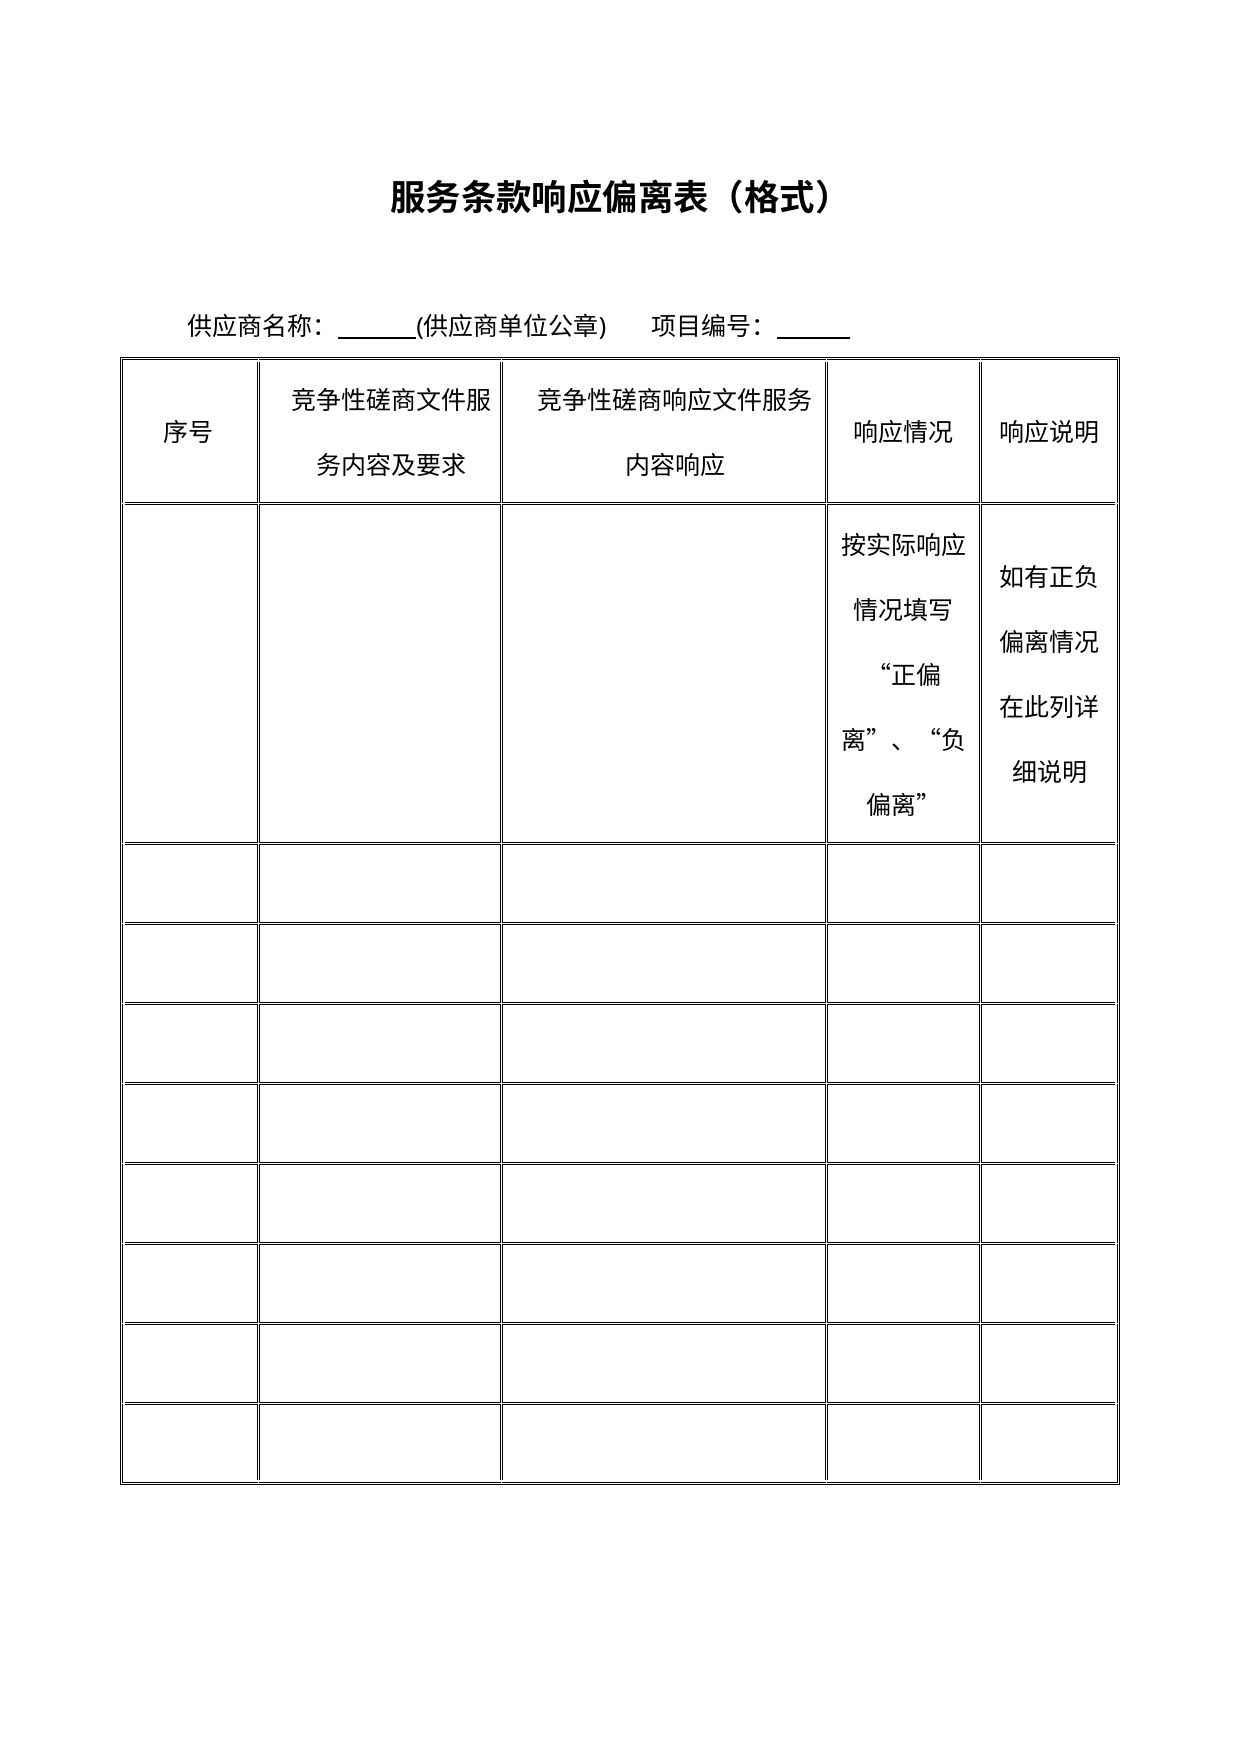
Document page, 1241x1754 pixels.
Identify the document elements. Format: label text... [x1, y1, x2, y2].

table_cell [828, 1325, 979, 1402]
table_cell [122, 1402, 258, 1482]
table_cell [503, 1085, 825, 1162]
table_cell [981, 1402, 1118, 1482]
table_cell 按实际响应情况填写“正偏离”、“负偏离” [828, 505, 979, 842]
table_cell [260, 1085, 500, 1162]
table_header 序号 [123, 360, 258, 502]
table_cell [260, 1325, 500, 1402]
table_cell [981, 842, 1118, 922]
table_cell [503, 845, 825, 922]
table_cell [122, 1082, 258, 1162]
text 供应商名称： (供应商单位公章) 项目编号： [187, 292, 1053, 357]
table_cell [260, 1245, 500, 1322]
table_cell [828, 1085, 979, 1162]
table_cell [122, 922, 258, 1002]
table_cell [828, 1165, 979, 1242]
table_cell [122, 842, 258, 922]
table_cell [502, 1405, 826, 1482]
table_cell [981, 1242, 1118, 1322]
table_cell [503, 1325, 825, 1402]
table_cell [260, 845, 500, 922]
table_cell [122, 502, 258, 842]
table_cell 如有正负偏离情况在此列详细说明 [981, 502, 1118, 842]
table_cell [981, 1322, 1118, 1402]
table_cell [828, 1245, 979, 1322]
table_cell [122, 1162, 258, 1242]
table_cell [260, 1165, 500, 1242]
table_cell [122, 1002, 258, 1082]
table_cell [981, 922, 1118, 1002]
table_cell [828, 925, 979, 1002]
table_cell [828, 1005, 979, 1082]
table_cell [981, 1082, 1118, 1162]
table_cell [826, 1402, 981, 1482]
table_cell [260, 1005, 500, 1082]
table_header 竞争性磋商文件服务内容及要求 [258, 358, 502, 502]
table_cell [260, 925, 500, 1002]
table_cell [503, 1005, 825, 1082]
table_cell [258, 1402, 502, 1482]
table_cell [981, 1162, 1118, 1242]
table_cell [260, 505, 500, 842]
table_cell [122, 1322, 258, 1402]
table_header 竞争性磋商响应文件服务内容响应 [502, 360, 826, 502]
table_cell [981, 1002, 1118, 1082]
table_cell [503, 1245, 825, 1322]
table_cell [122, 1242, 258, 1322]
table_cell [503, 1165, 825, 1242]
table_cell [828, 845, 979, 922]
table_cell [503, 505, 825, 842]
table_cell [503, 925, 825, 1002]
table_header 响应说明 [981, 360, 1117, 502]
table_header 响应情况 [826, 358, 981, 502]
text 服务条款响应偏离表（格式） [187, 162, 1053, 227]
